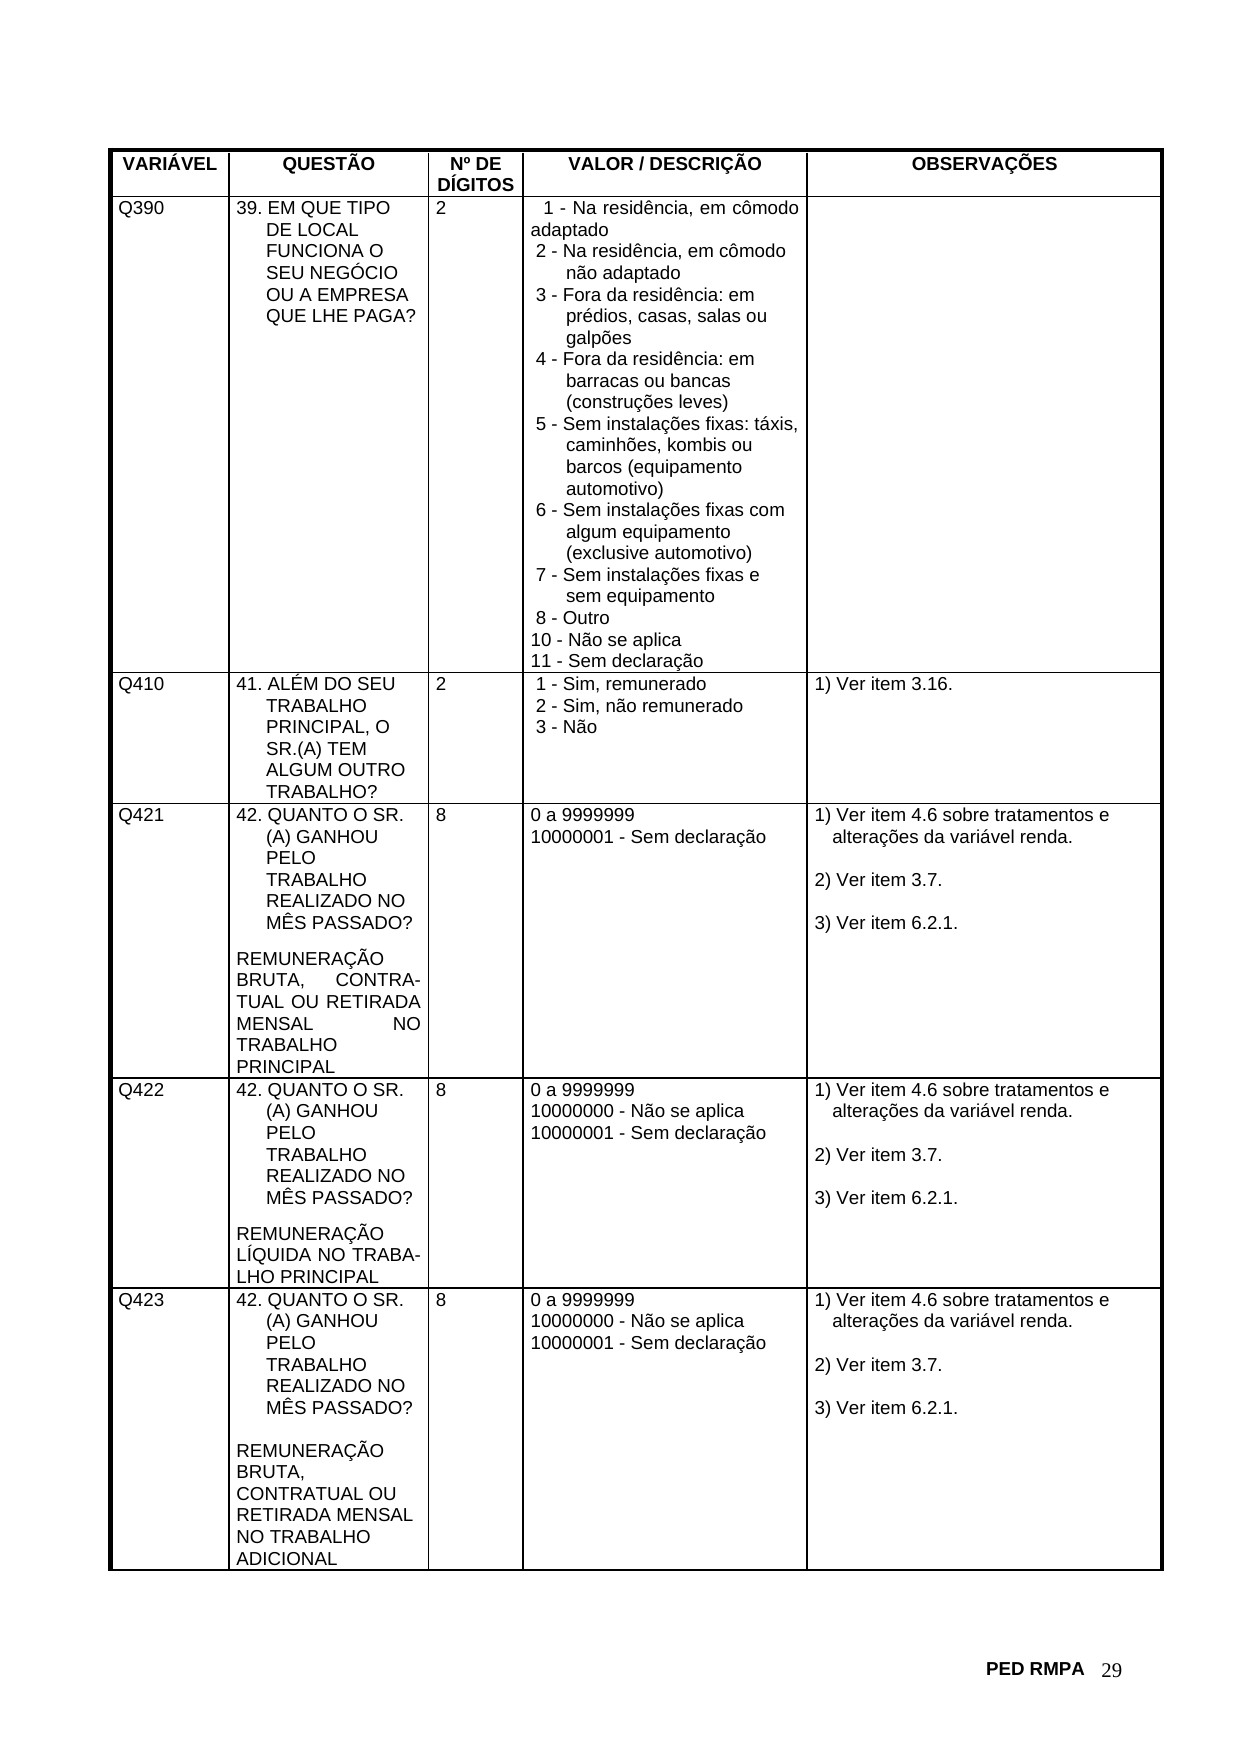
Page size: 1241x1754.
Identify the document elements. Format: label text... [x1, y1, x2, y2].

table_header Nº DE DÍGITOS [429, 152, 523, 196]
table_cell 1) Ver item 4.6 sobre tratamentos e alterações da variável renda. 2) Ver item 3.7. 3) Ver item 6.2.1. [808, 804, 1160, 1077]
table_header QUESTÃO [230, 152, 428, 196]
table_cell 9999999 10000000 - Não se aplica 10000001 - Sem declaração [524, 1079, 806, 1287]
table_header VALOR / DESCRIÇÃO [524, 152, 807, 196]
table_cell 42. QUANTO O SR.(A) GANHOU PELO TRABALHO REALIZADO NO MÊS PASSADO? REMUNERAÇÃO BRUTA, CONTRA-TUAL OU RETIRADA MENSAL NO TRABALHO PRINCIPAL [230, 804, 428, 1077]
table_cell 1) Ver item 3.16. [808, 673, 1160, 802]
table_cell Q421 [113, 804, 228, 1077]
table_cell Q390 [113, 197, 228, 671]
table_header VARIÁVEL [113, 152, 229, 196]
table_cell 1 - Na residência, em cômodo adaptado 2 - Na residência, em cômodo não adaptado 3 - Fora da residência: em prédios, casas, salas ou galpões 4 - Fora da residência: em barracas ou bancas (construções leves) 5 - Sem instalações fixas: táxis, caminhões, kombis ou barcos (equipamento automotivo) 6 - Sem instalações fixas com algum equipamento (exclusive automotivo) 7 - Sem instalações fixas e sem equipamento 8 - Outro 10 - Não se aplica 11 - Sem declaração [524, 197, 806, 671]
table_cell 1) Ver item 4.6 sobre tratamentos e alterações da variável renda. 2) Ver item 3.7. 3) Ver item 6.2.1. [808, 1079, 1160, 1287]
table_cell 39. LOCAL FUNCIONA O SEU NEGÓCIO OU A EMPRESA QUE LHE PAGA? [230, 197, 428, 671]
table_cell 2 [429, 673, 522, 802]
table_cell Q423 [113, 1289, 228, 1569]
table_cell Q410 [113, 673, 228, 802]
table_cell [524, 1289, 806, 1569]
table_cell 42. QUANTO O SR.(A) GANHOU PELO TRABALHO REALIZADO NO MÊS PASSADO? REMUNERAÇÃO LÍQUIDA NO TRABA-LHO PRINCIPAL [230, 1079, 428, 1287]
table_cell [808, 1289, 1160, 1569]
table_cell 41. ALÉM DO SEU TRABALHO PRINCIPAL, O SR.(A) TEM ALGUM OUTRO TRABALHO? [230, 673, 428, 802]
table_cell 42. QUANTO O SR.(A) GANHOU PELO TRABALHO REALIZADO NO MÊS PASSADO? REMUNERAÇÃO BRUTA, CONTRATUAL OU RETIRADA MENSAL NO TRABALHO ADICIONAL [230, 1289, 428, 1569]
table_cell 1 - Sim, remunerado 2 - Sim, não remunerado 3 - Não [524, 673, 806, 802]
table_cell 2 [429, 197, 522, 671]
table_cell [808, 197, 1160, 671]
table_header OBSERVAÇÕES [808, 152, 1160, 196]
table_cell Q422 [113, 1079, 228, 1287]
table_cell 9999999 10000001 - Sem declaração [524, 804, 806, 1077]
table_cell 8 [429, 804, 522, 1077]
table_cell 8 [429, 1289, 522, 1569]
table_cell 8 [429, 1079, 522, 1287]
